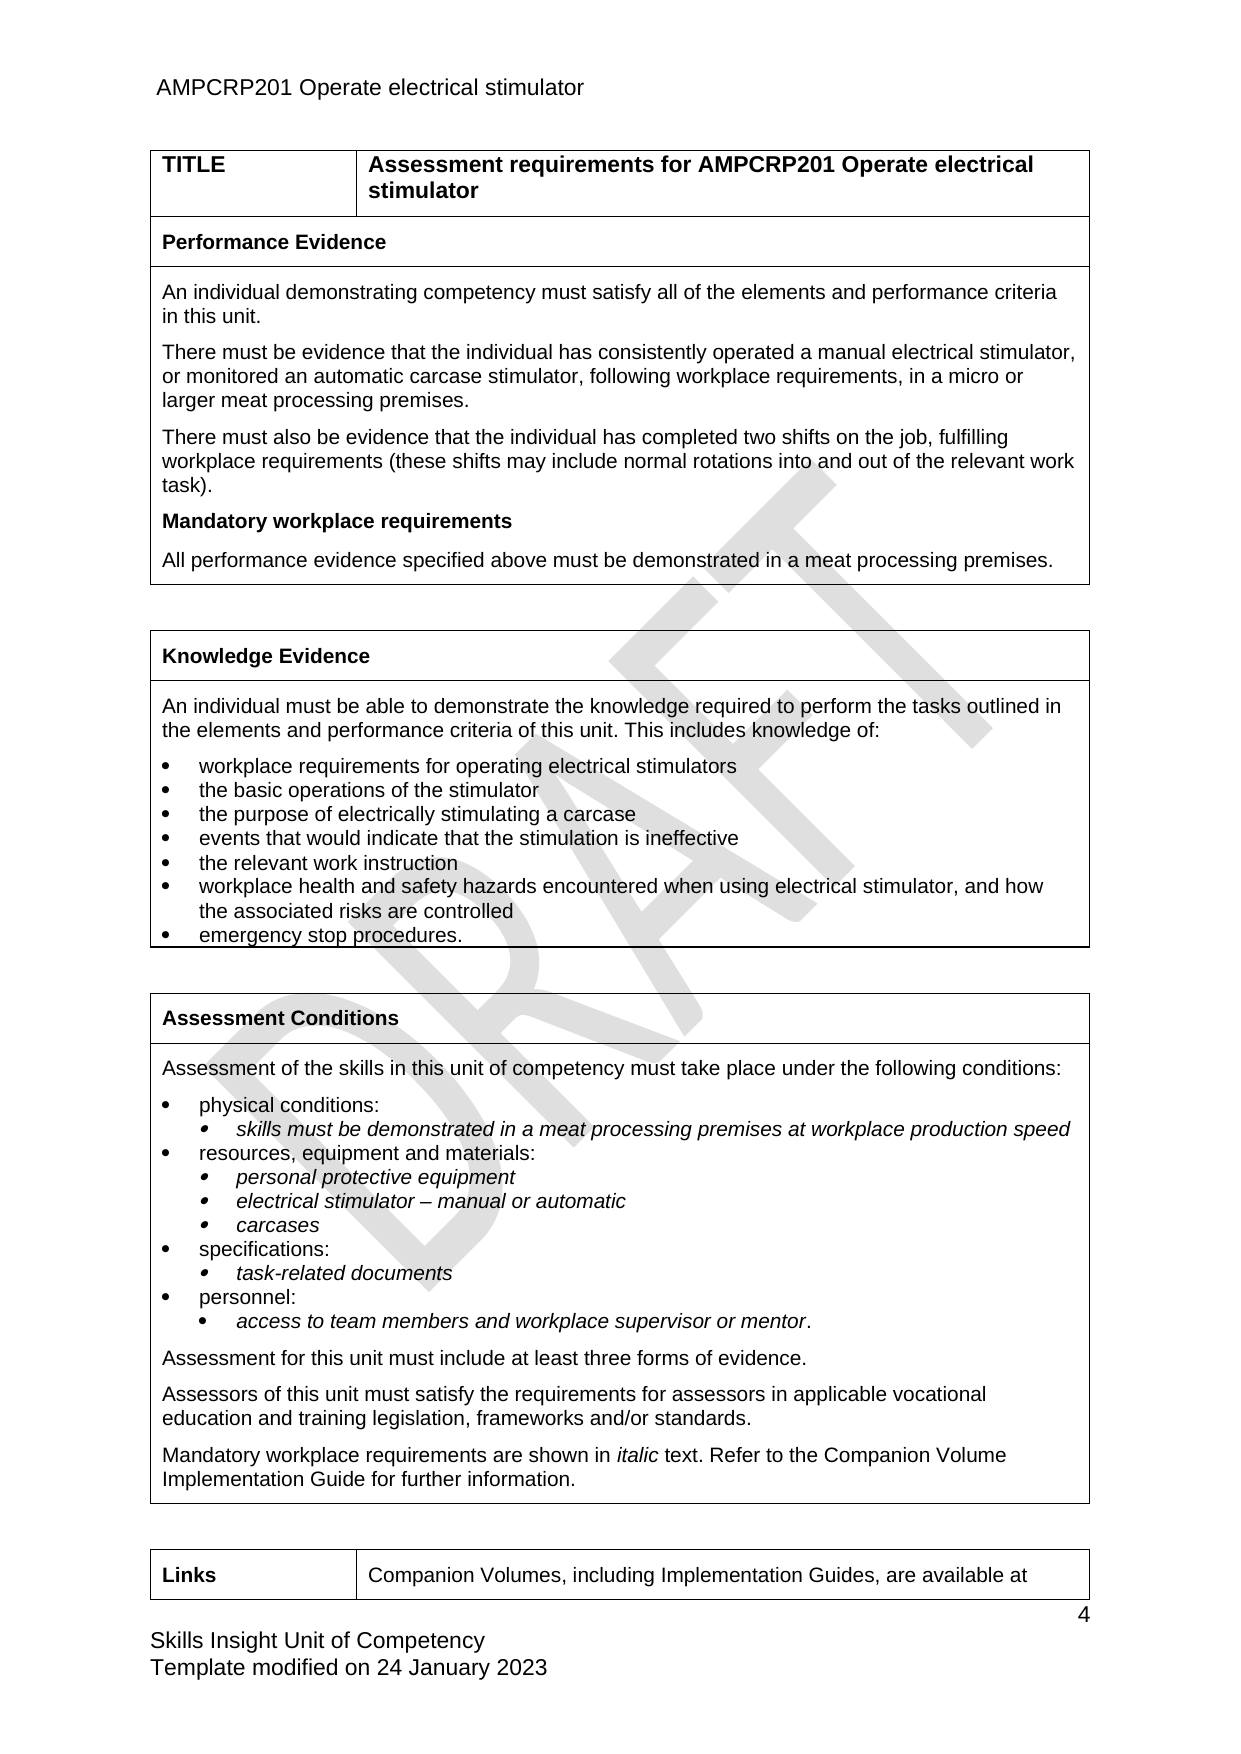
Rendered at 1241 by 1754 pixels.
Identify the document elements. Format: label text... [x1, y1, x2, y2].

table_cell Performance Evidence [151, 217, 1089, 266]
table_cell Assessment of the skills in this unit of competency must take place under the following conditions: physical conditions: skills must be demonstrated in a meat processing premises at workplace production speed resources, equipment and materials: personal protective equipment electrical stimulator – manual or automatic carcases specifications: task-related documents personnel: access to team members and workplace supervisor or mentor. Assessment for this unit must include at least three forms of evidence. Assessors of this unit must satisfy the requirements for assessors in applicable vocational education and training legislation, frameworks and/or standards. Mandatory workplace requirements are shown in italic text. Refer to the Companion Volume Implementation Guide for further information. [151, 1044, 1089, 1503]
table_header Assessment requirements for AMPCRP201 Operate electrical stimulator [357, 151, 1089, 216]
table_header Assessment Conditions [151, 994, 1089, 1043]
table_cell An individual demonstrating competency must satisfy all of the elements and performance criteria in this unit. There must be evidence that the individual has consistently operated a manual electrical stimulator, or monitored an automatic carcase stimulator, following workplace requirements, in a micro or larger meat processing premises. There must also be evidence that the individual has completed two shifts on the job, fulfilling workplace requirements (these shifts may include normal rotations into and out of the relevant work task). Mandatory workplace requirements All performance evidence specified above must be demonstrated in a meat processing premises. [151, 267, 1089, 584]
table_header Knowledge Evidence [151, 631, 1089, 680]
table_header TITLE [151, 151, 356, 216]
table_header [357, 1550, 1089, 1599]
table_cell An individual must be able to demonstrate the knowledge required to perform the tasks outlined in the elements and performance criteria of this unit. This includes knowledge of: workplace requirements for operating electrical stimulators the basic operations of the stimulator the purpose of electrically stimulating a carcase events that would indicate that the stimulation is ineffective the relevant work instruction workplace health and safety hazards encountered when using electrical stimulator, and how the associated risks are controlled emergency stop procedures. [151, 681, 1089, 946]
table_header Links [151, 1550, 356, 1599]
